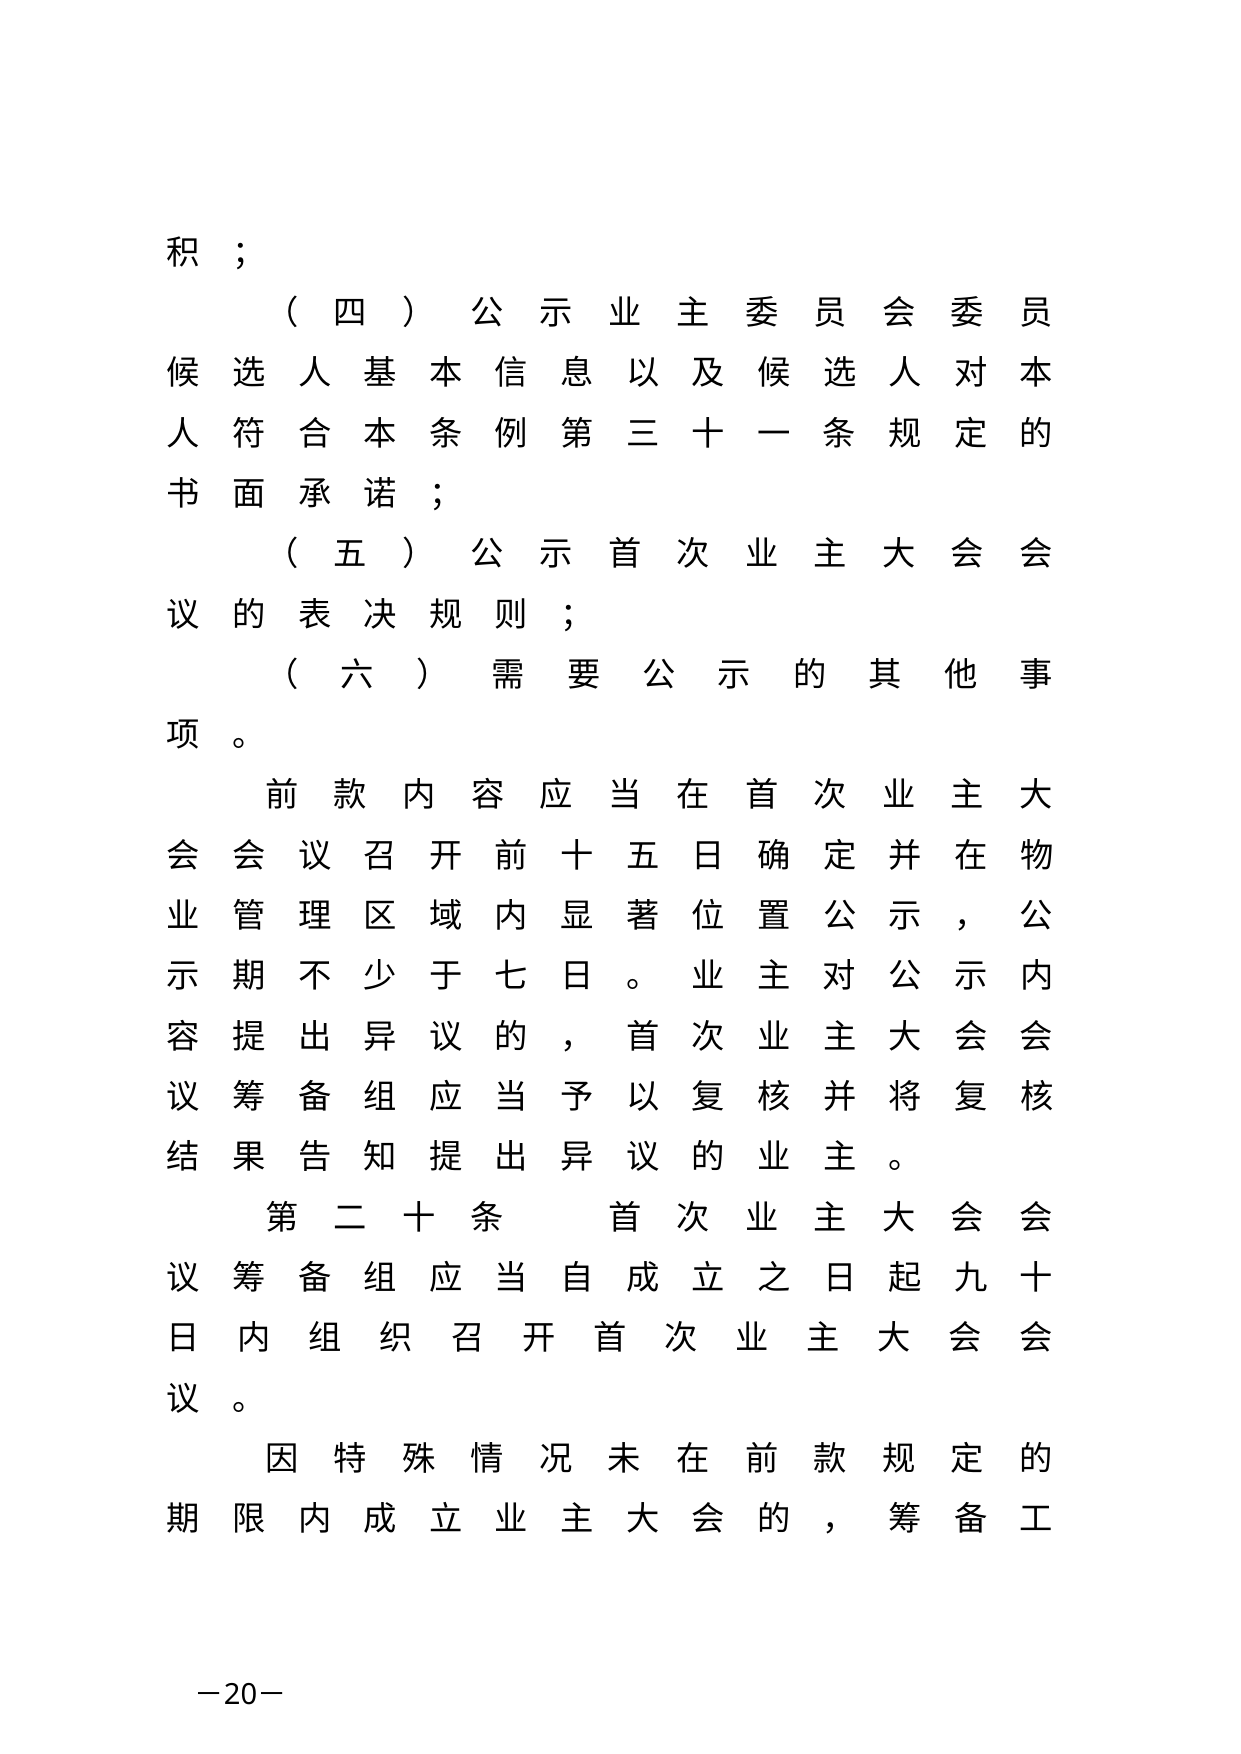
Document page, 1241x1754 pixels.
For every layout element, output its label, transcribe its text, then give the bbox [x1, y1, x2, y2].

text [167, 1426, 1085, 1546]
text 前款内容应当在首次业主大会会议召开前十五日确定并在物业管理区域内显著位置公示，公示期不少于七日。业主对公示内容提出异议的，首次业主大会会议筹备组应当予以复核并将复核结果告知提出异议的业主。 [167, 762, 1085, 1184]
text （四）公示业主委员会委员候选人基本信息以及候选人对本人符合本条例第三十一条规定的书面承诺； [167, 280, 1085, 521]
text 第二十条 首次业主大会会议筹备组应当自成立之日起九十日内组织召开首次业主大会会议。 [167, 1184, 1085, 1426]
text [167, 219, 1085, 280]
text （五）公示首次业主大会会议的表决规则； [167, 521, 1085, 642]
text （六）需要公示的其他事项。 [167, 642, 1085, 762]
